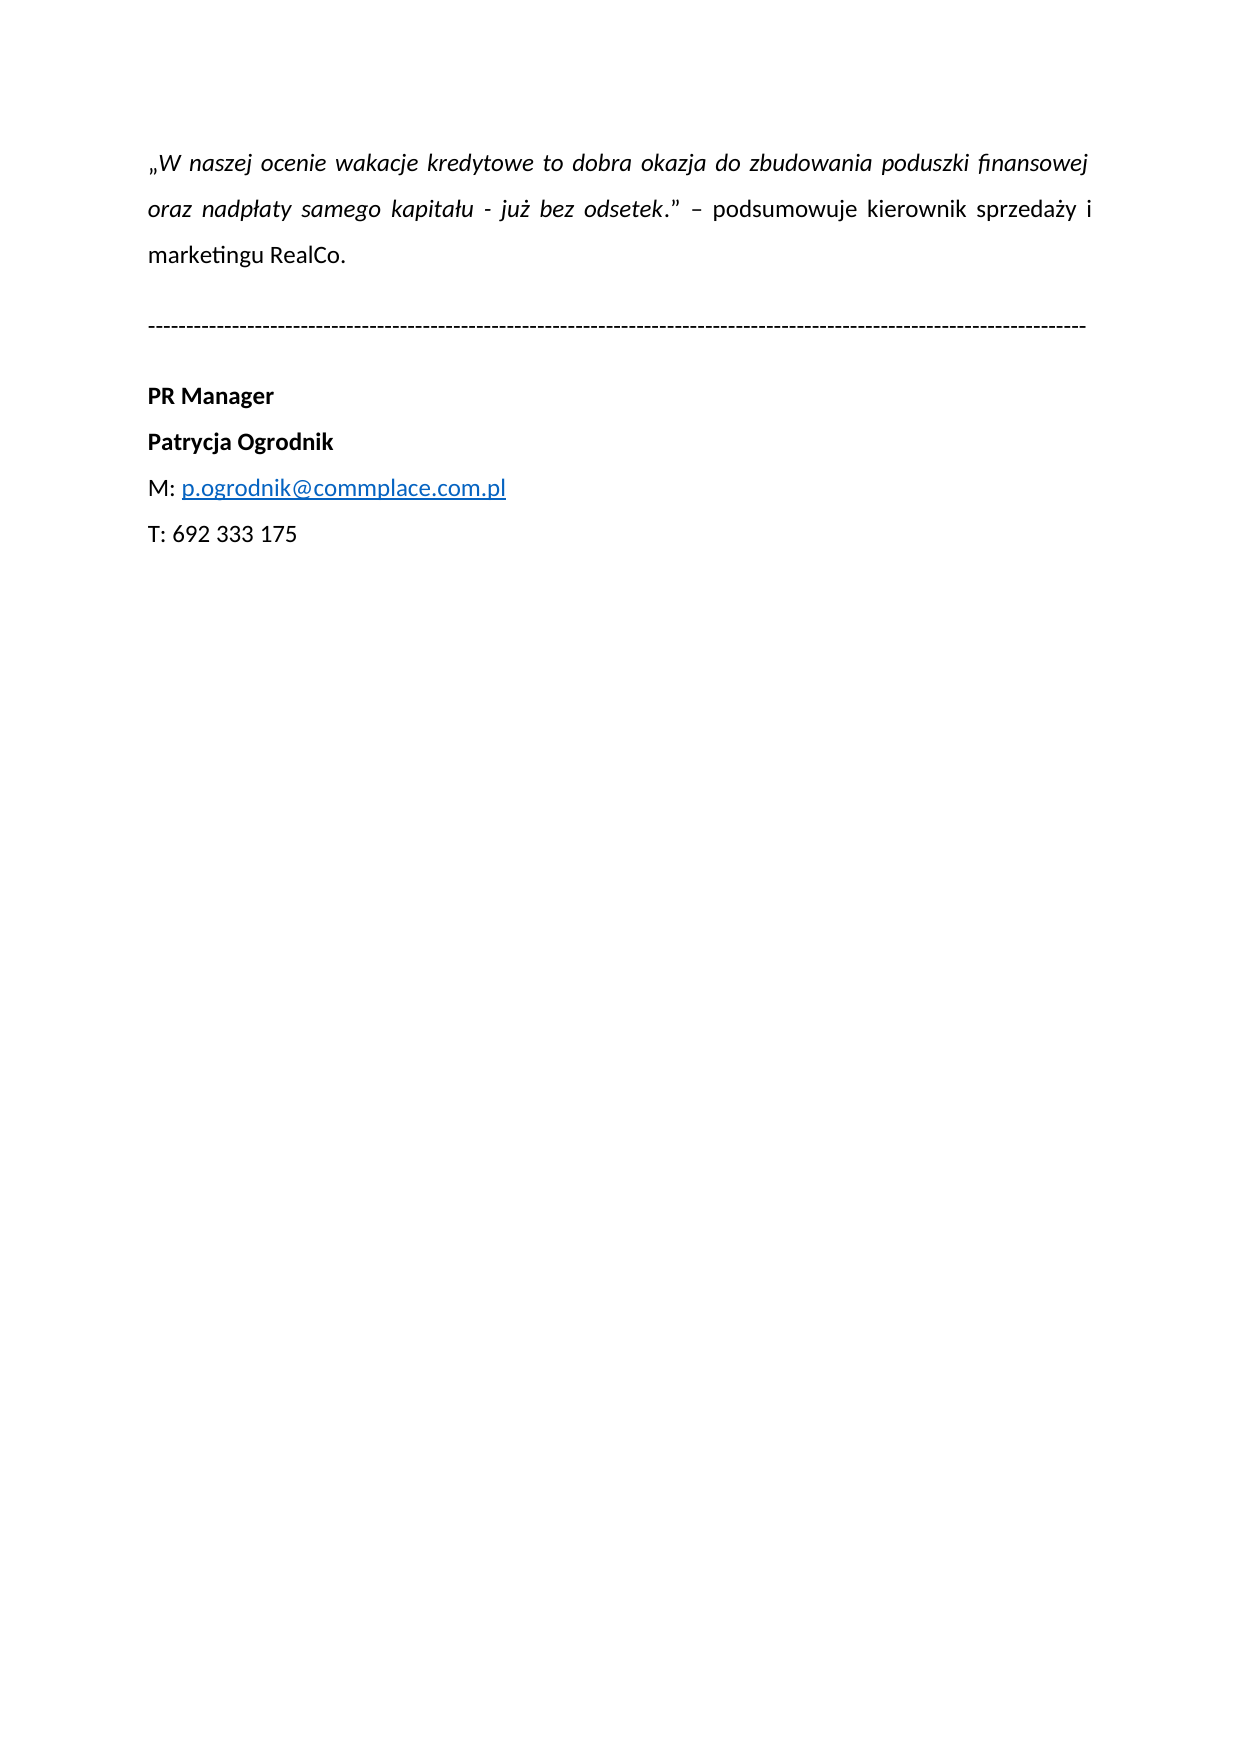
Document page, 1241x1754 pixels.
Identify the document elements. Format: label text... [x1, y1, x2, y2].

text --------------------------------------------------------------------------------------------------------------------------- [148, 310, 1093, 340]
text „W naszej ocenie wakacje kredytowe to dobra okazja do zbudowania poduszki finansowej oraz nadpłaty samego kapitału - już bez odsetek.” – podsumowuje kierownik sprzedaży i marketingu RealCo. [148, 148, 1093, 269]
text Patrycja Ogrodnik [148, 426, 1093, 457]
text PR Manager [148, 381, 1093, 411]
text M: p.ogrodnik@commplace.com.pl [148, 472, 1093, 502]
text T: 692 333 175 [148, 518, 1093, 548]
